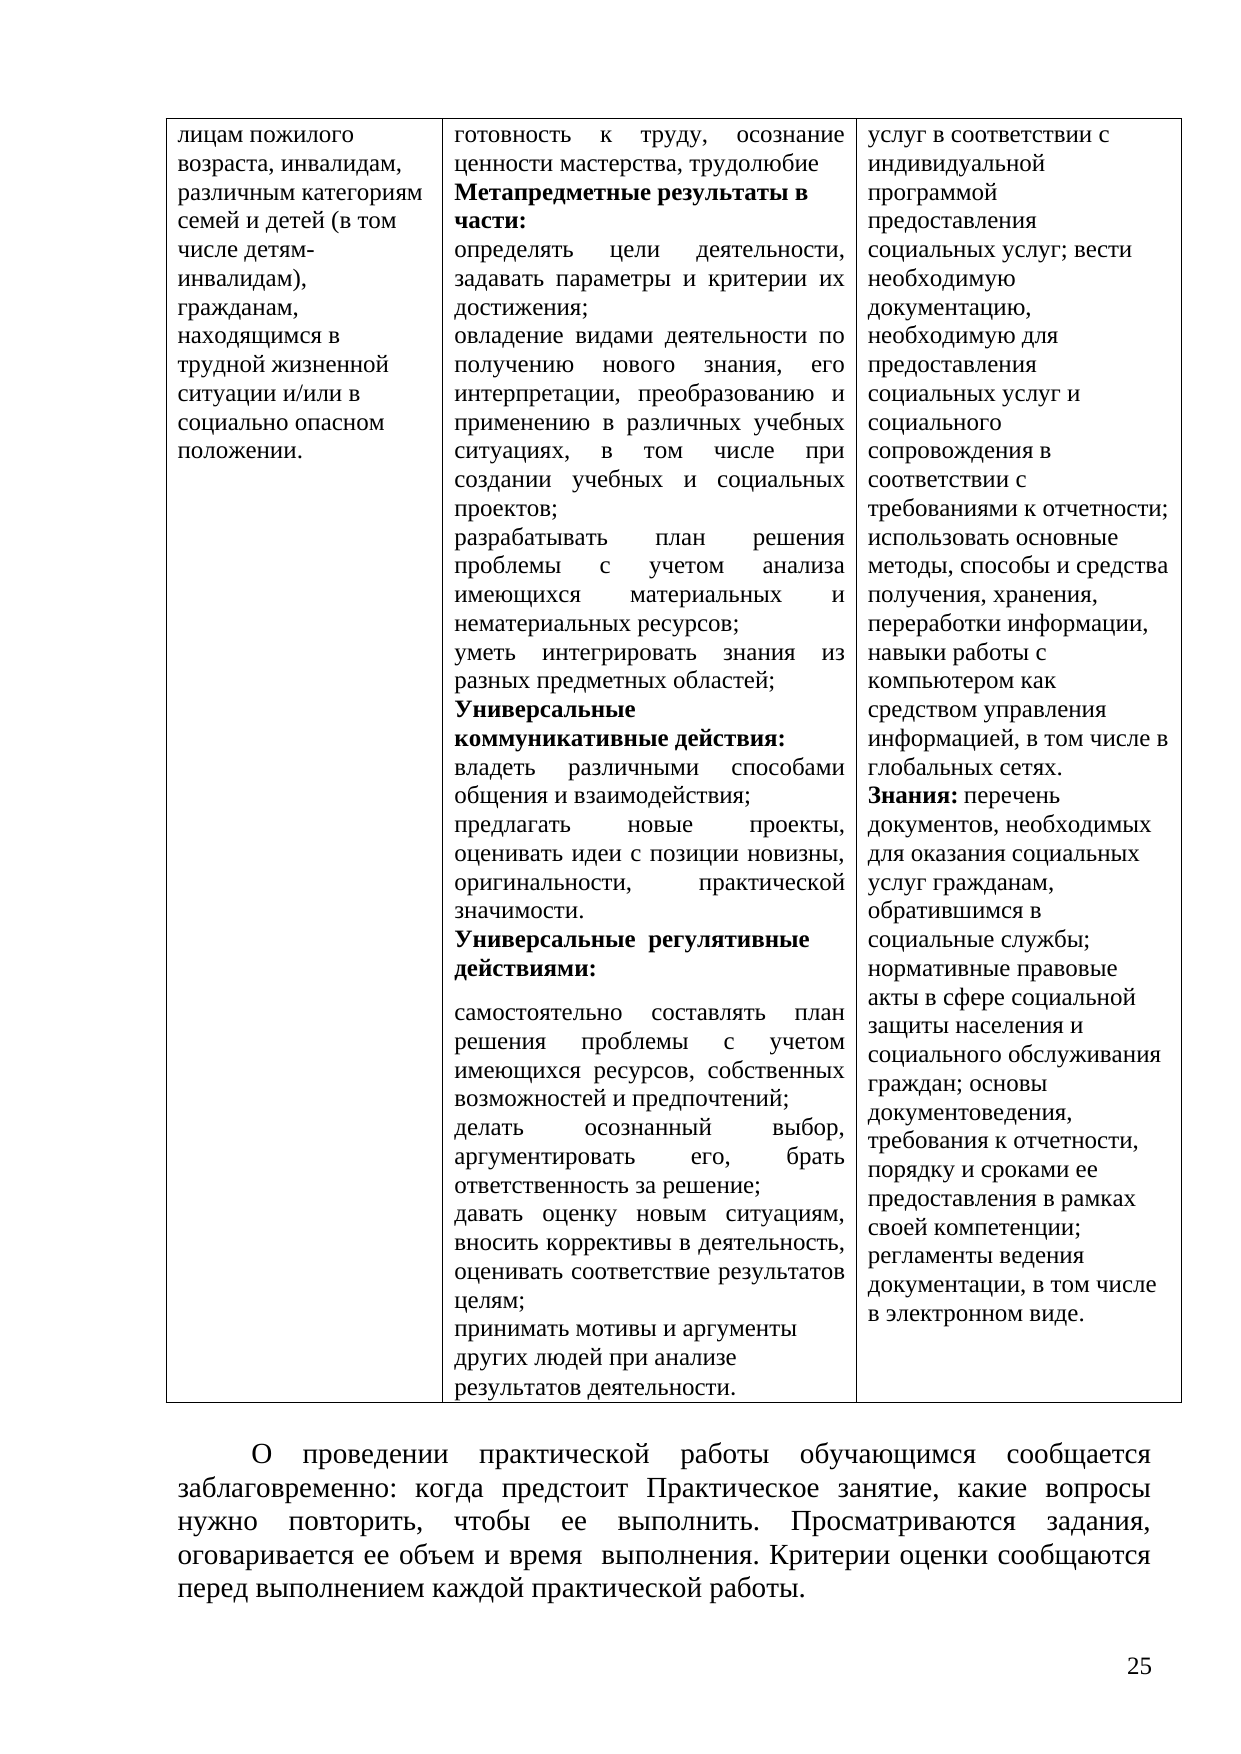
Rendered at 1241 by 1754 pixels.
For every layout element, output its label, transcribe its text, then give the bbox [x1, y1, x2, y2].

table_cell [857, 119, 1181, 1402]
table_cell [443, 119, 856, 1402]
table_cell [167, 119, 442, 1402]
text О проведении практической работы обучающимся сообщается заблаговременно: когда предстоит Практическое занятие, какие вопросы нужно повторить, чтобы ее выполнить. Просматриваются задания, оговаривается ее объем и время выполнения. Критерии оценки сообщаются перед выполнением каждой практической работы. [177, 1436, 1152, 1604]
